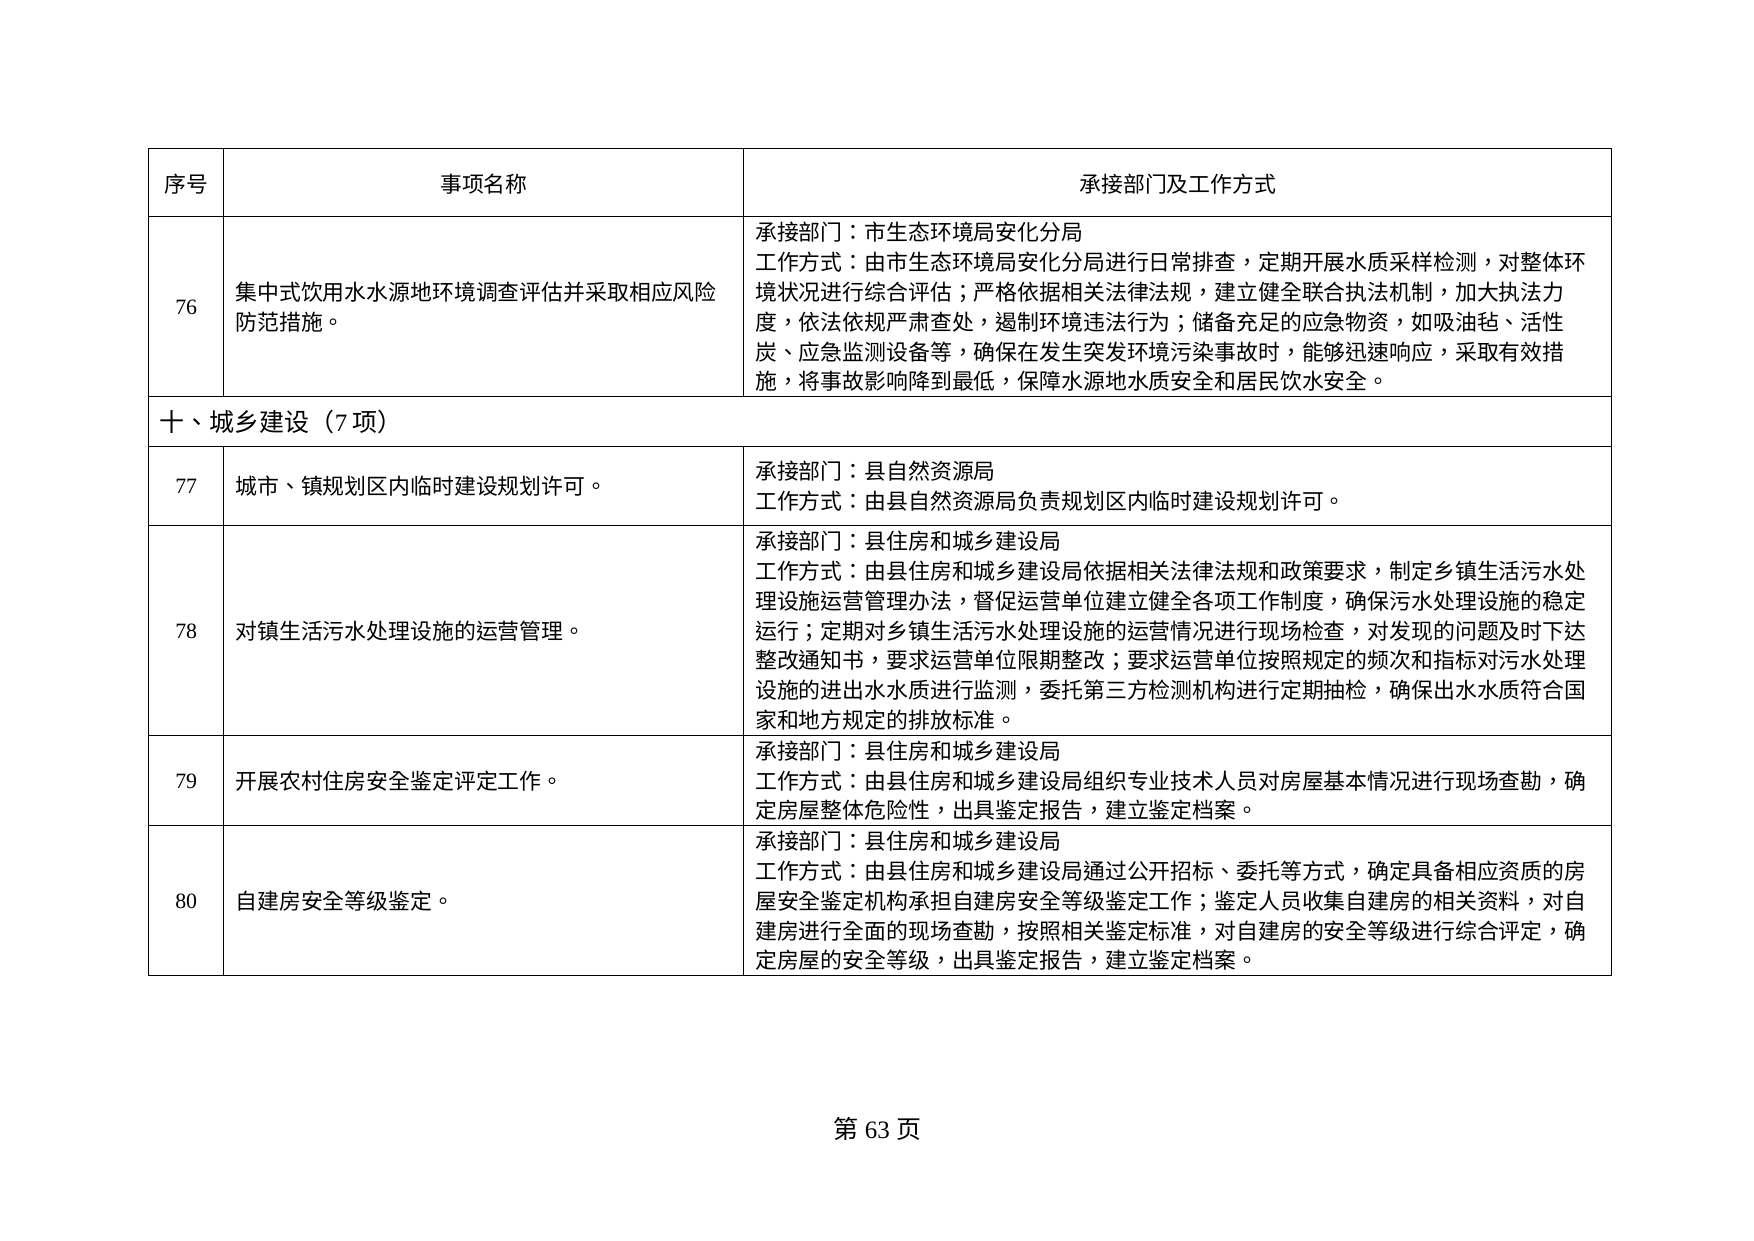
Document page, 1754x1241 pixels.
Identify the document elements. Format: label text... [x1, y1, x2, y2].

table_header 承接部门及工作方式 [744, 149, 1611, 216]
table_cell 78 [149, 526, 223, 735]
table_cell 承接部门：县自然资源局 工作方式：由县自然资源局负责规划区内临时建设规划许可。 [744, 447, 1611, 525]
table_cell 承接部门：市生态环境局安化分局 工作方式：由市生态环境局安化分局进行日常排查，定期开展水质采样检测，对整体环境状况进行综合评估；严格依据相关法律法规，建立健全联合执法机制，加大执法力度，依法依规严肃查处，遏制环境违法行为；储备充足的应急物资，如吸油毡、活性炭、应急监测设备等，确保在发生突发环境污染事故时，能够迅速响应，采取有效措施，将事故影响降到最低，保障水源地水质安全和居民饮水安全。 [744, 217, 1611, 396]
table_cell 十、城乡建设（7项） [149, 397, 1611, 446]
table_cell 自建房安全等级鉴定。 [224, 826, 743, 975]
table_header 序号 [149, 149, 223, 216]
table_cell 承接部门：县住房和城乡建设局 工作方式：由县住房和城乡建设局通过公开招标、委托等方式，确定具备相应资质的房屋安全鉴定机构承担自建房安全等级鉴定工作；鉴定人员收集自建房的相关资料，对自建房进行全面的现场查勘，按照相关鉴定标准，对自建房的安全等级进行综合评定，确定房屋的安全等级，出具鉴定报告，建立鉴定档案。 [744, 826, 1611, 975]
table_cell 开展农村住房安全鉴定评定工作。 [224, 736, 743, 825]
table_header 事项名称 [224, 149, 743, 216]
table_cell 承接部门：县住房和城乡建设局 工作方式：由县住房和城乡建设局组织专业技术人员对房屋基本情况进行现场查勘，确定房屋整体危险性，出具鉴定报告，建立鉴定档案。 [744, 736, 1611, 825]
table_cell 承接部门：县住房和城乡建设局 工作方式：由县住房和城乡建设局依据相关法律法规和政策要求，制定乡镇生活污水处理设施运营管理办法，督促运营单位建立健全各项工作制度，确保污水处理设施的稳定运行；定期对乡镇生活污水处理设施的运营情况进行现场检查，对发现的问题及时下达整改通知书，要求运营单位限期整改；要求运营单位按照规定的频次和指标对污水处理设施的进出水水质进行监测，委托第三方检测机构进行定期抽检，确保出水水质符合国家和地方规定的排放标准。 [744, 526, 1611, 735]
table_cell 对镇生活污水处理设施的运营管理。 [224, 526, 743, 735]
table_cell 集中式饮用水水源地环境调查评估并采取相应风险防范措施。 [224, 217, 743, 396]
table_cell 79 [149, 736, 223, 825]
table_cell 77 [149, 447, 223, 525]
table_cell 80 [149, 826, 223, 975]
table_cell 城市、镇规划区内临时建设规划许可。 [224, 447, 743, 525]
table_cell 76 [149, 217, 223, 396]
